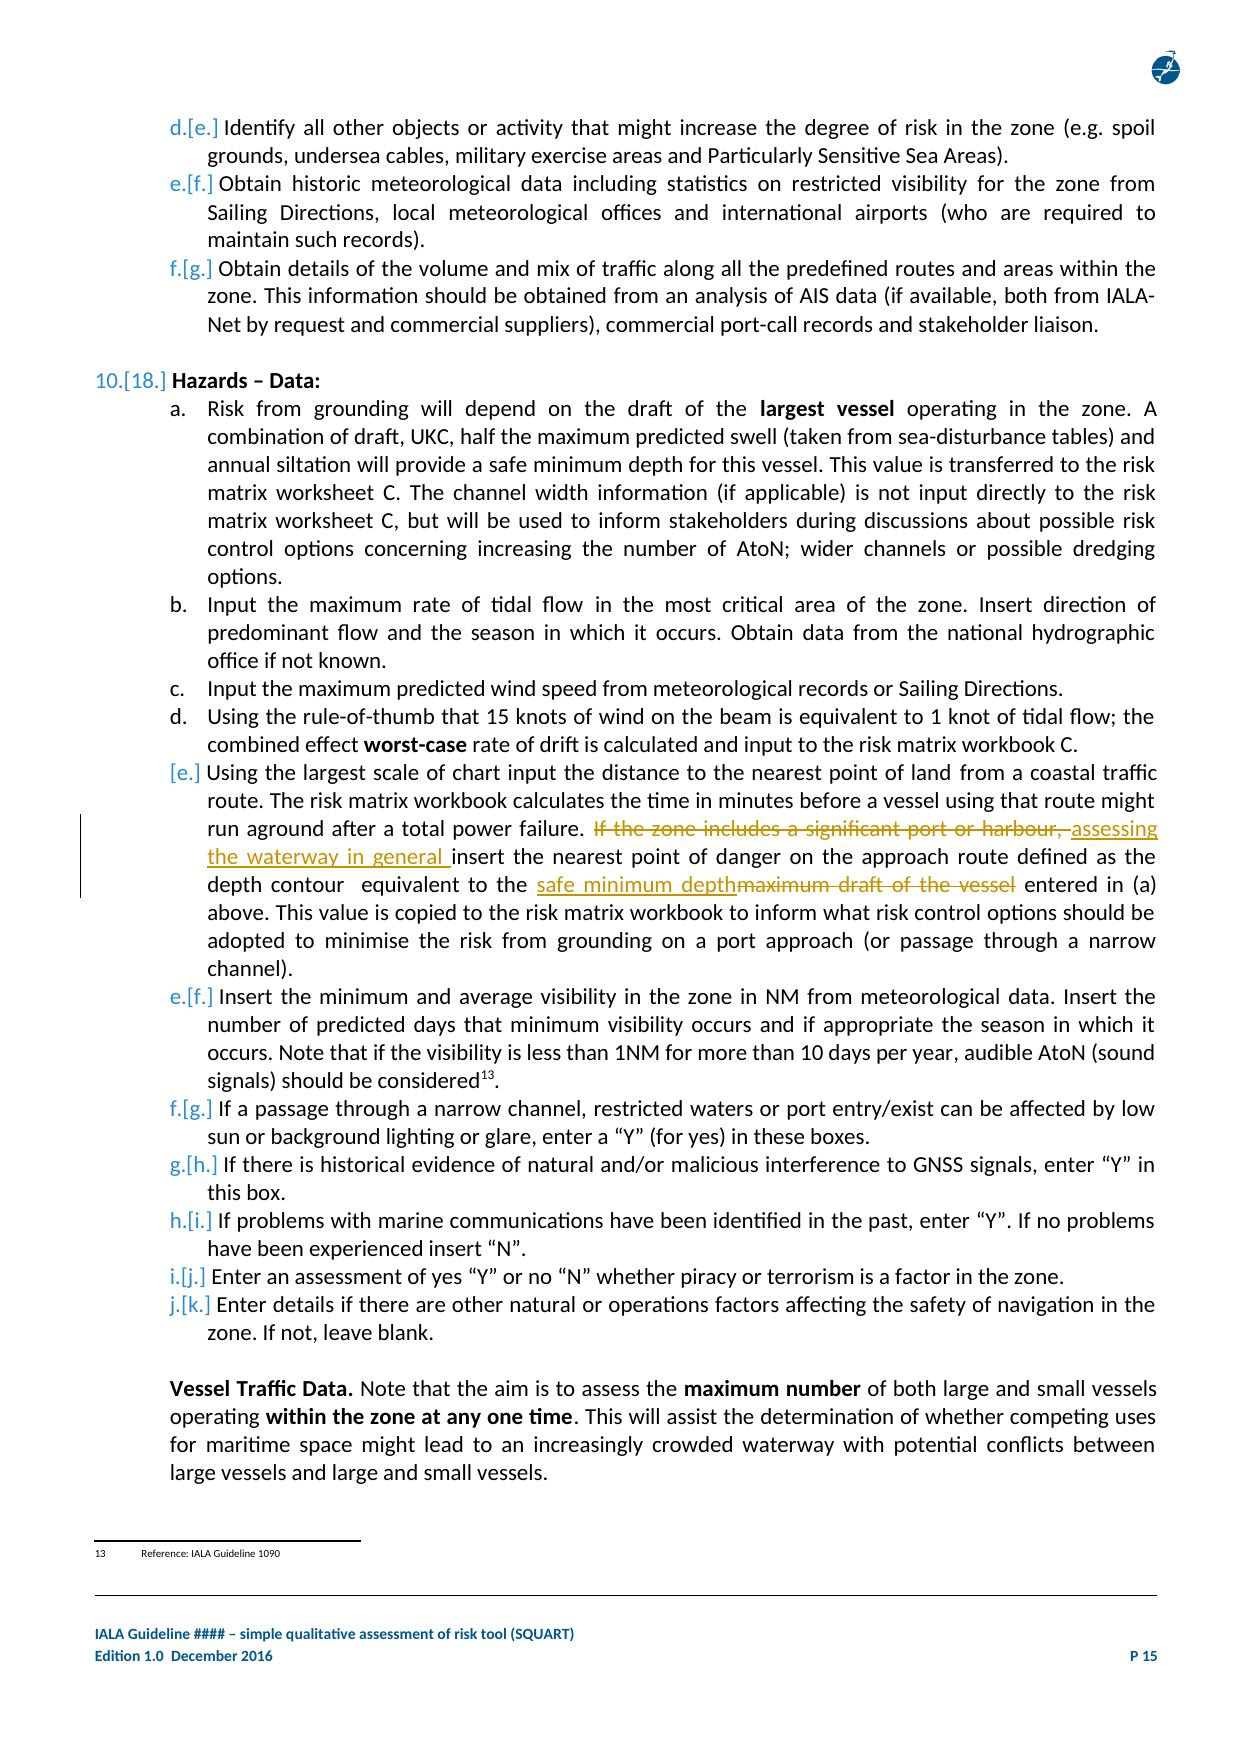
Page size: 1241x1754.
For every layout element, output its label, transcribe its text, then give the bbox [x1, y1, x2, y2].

list If problems with marine communications have been identified in the past, enter “Y”. If no problems have been experienced insert “N”. [169, 1206, 1157, 1262]
list Enter details if there are other natural or operations factors affecting the safety of navigation in the zone. If not, leave blank. [169, 1290, 1157, 1346]
list Using the rule-of-thumb that 15 knots of wind on the beam is equivalent to 1 knot of tidal flow; the combined effect worst-case rate of drift is calculated and input to the risk matrix workbook C. [169, 702, 1157, 758]
text Vessel Traffic Data. Note that the aim is to assess the maximum number of both large and small vessels operating within the zone at any one time. This will assist the determination of whether competing uses for maritime space might lead to an increasingly crowded waterway with potential conflicts between large vessels and large and small vessels. [169, 1374, 1157, 1487]
picture [1120, 0, 1239, 119]
list Obtain historic meteorological data including statistics on restricted visibility for the zone from Sailing Directions, local meteorological offices and international airports (who are required to maintain such records). [169, 169, 1157, 254]
list Obtain details of the volume and mix of traffic along all the predefined routes and areas within the zone. This information should be obtained from an analysis of AIS data (if available, both from IALA-Net by request and commercial suppliers), commercial port-call records and stakeholder liaison. [169, 254, 1157, 338]
list If there is historical evidence of natural and/or malicious interference to GNSS signals, enter “Y” in this box. [169, 1150, 1157, 1206]
list Insert the minimum and average visibility in the zone in NM from meteorological data. Insert the number of predicted days that minimum visibility occurs and if appropriate the season in which it occurs. Note that if the visibility is less than 1NM for more than 10 days per year, audible AtoN (sound signals) should be considered. [169, 982, 1157, 1094]
list Hazards – Data: [94, 366, 1157, 394]
list Using the largest scale of chart input the distance to the nearest point of land from a coastal traffic route. The risk matrix workbook calculates the time in minutes before a vessel using that route might run aground after a total power failure. insert the nearest point of danger on the approach route defined as the depth contour equivalent to the entered in (a) above. This value is copied to the risk matrix workbook to inform what risk control options should be adopted to minimise the risk from grounding on a port approach (or passage through a narrow channel). [169, 758, 1157, 982]
list Input the maximum rate of tidal flow in the most critical area of the zone. Insert direction of predominant flow and the season in which it occurs. Obtain data from the national hydrographic office if not known. [169, 590, 1157, 674]
list Identify all other objects or activity that might increase the degree of risk in the zone (e.g. spoil grounds, undersea cables, military exercise areas and Particularly Sensitive Sea Areas). [169, 113, 1157, 169]
list Enter an assessment of yes “Y” or no “N” whether piracy or terrorism is a factor in the zone. [169, 1262, 1157, 1290]
list If a passage through a narrow channel, restricted waters or port entry/exist can be affected by low sun or background lighting or glare, enter a “Y” (for yes) in these boxes. [169, 1094, 1157, 1150]
list Input the maximum predicted wind speed from meteorological records or Sailing Directions. [169, 674, 1157, 702]
list Risk from grounding will depend on the draft of the largest vessel operating in the zone. A combination of draft, UKC, half the maximum predicted swell (taken from sea-disturbance tables) and annual siltation will provide a safe minimum depth for this vessel. This value is transferred to the risk matrix worksheet C. The channel width information (if applicable) is not input directly to the risk matrix worksheet C, but will be used to inform stakeholders during discussions about possible risk control options concerning increasing the number of AtoN; wider channels or possible dredging options. [169, 394, 1157, 590]
